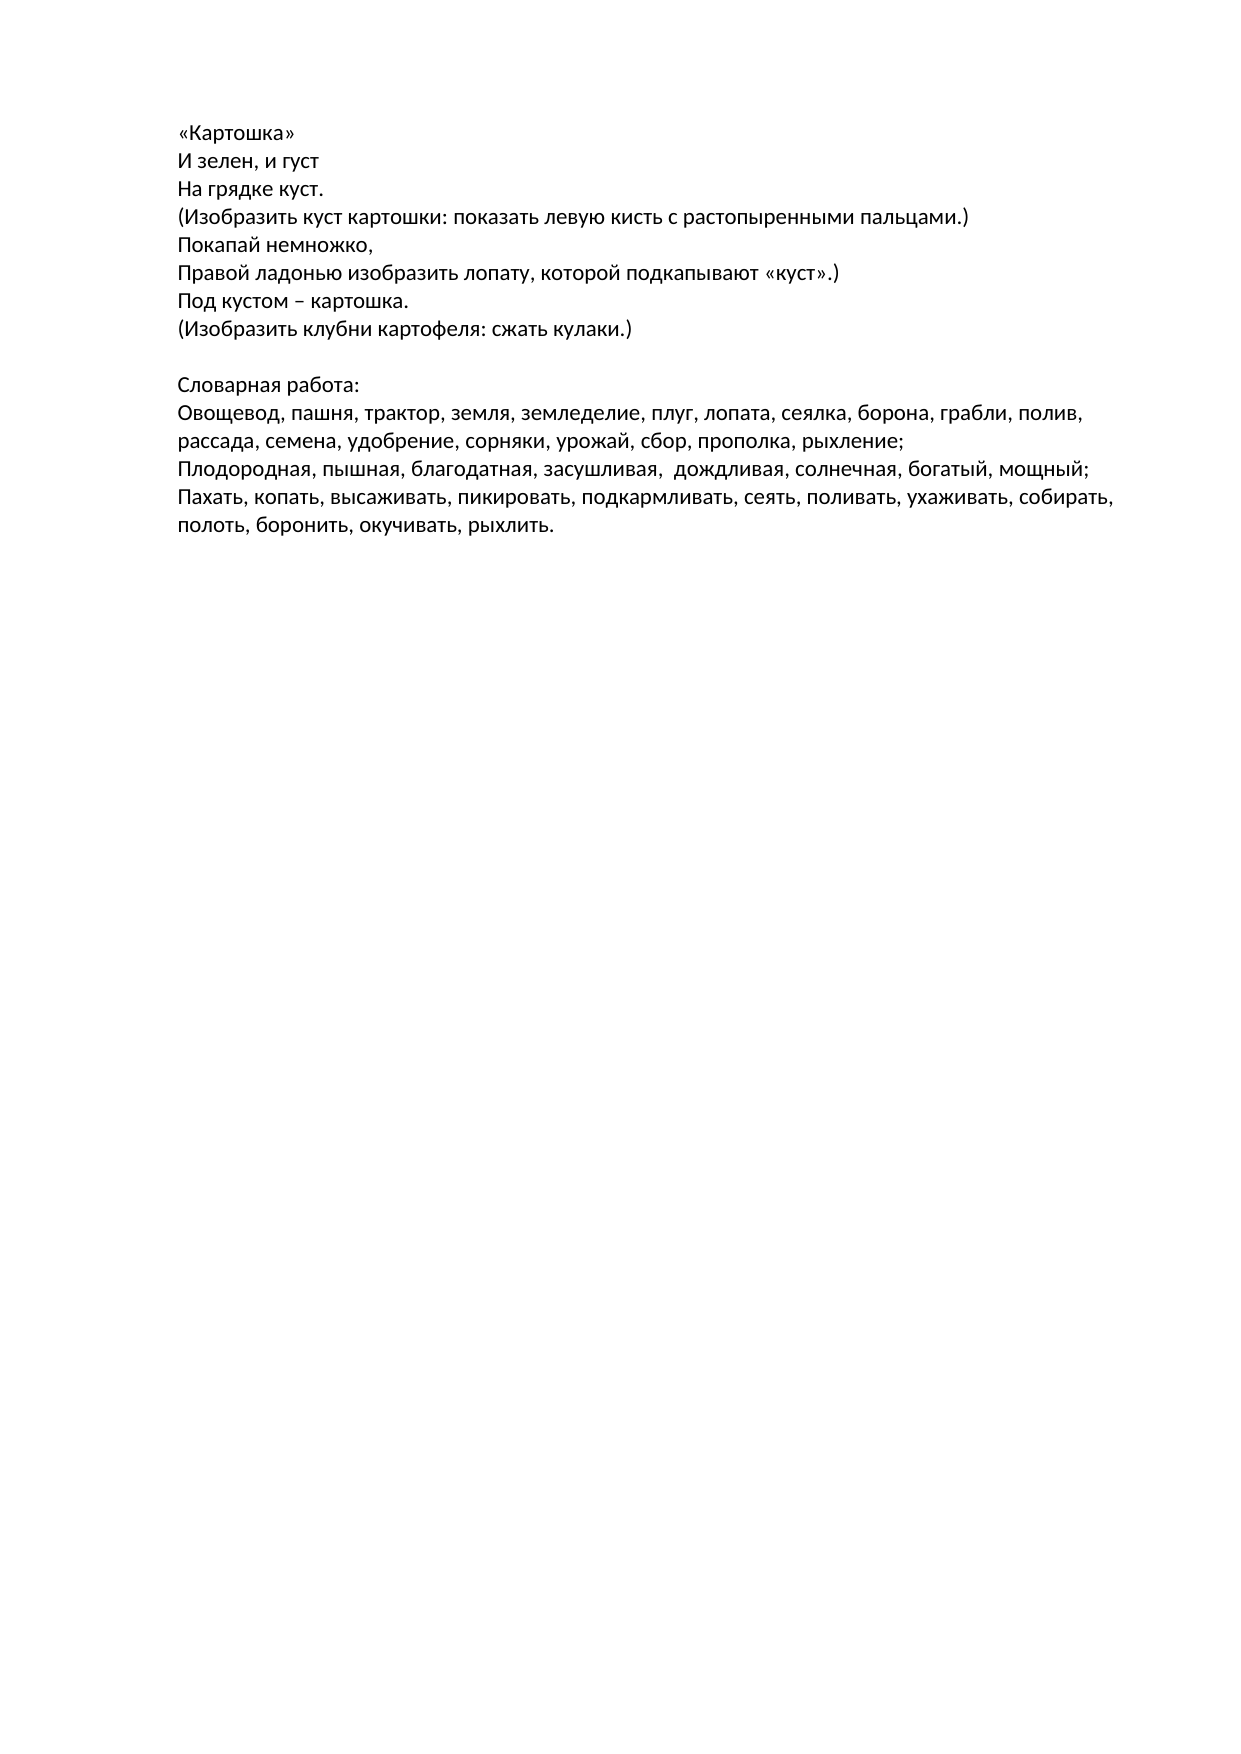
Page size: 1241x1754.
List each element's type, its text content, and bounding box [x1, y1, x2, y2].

text Овощевод, пашня, трактор, земля, земледелие, плуг, лопата, сеялка, борона, грабли, полив, рассада, семена, удобрение, сорняки, урожай, сбор, прополка, рыхление; [177, 398, 1152, 454]
text Словарная работа: [177, 370, 1152, 398]
text (Изобразить куст картошки: показать левую кисть с растопыренными пальцами.) [177, 202, 1152, 230]
text И зелен, и густ [177, 146, 1152, 174]
text (Изобразить клубни картофеля: сжать кулаки.) [177, 314, 1152, 342]
text На грядке куст. [177, 174, 1152, 202]
text Под кустом – картошка. [177, 286, 1152, 314]
text Правой ладонью изобразить лопату, которой подкапывают «куст».) [177, 258, 1152, 286]
text Покапай немножко, [177, 230, 1152, 258]
text «Картошка» [177, 118, 1152, 146]
text Плодородная, пышная, благодатная, засушливая, дождливая, солнечная, богатый, мощный; [177, 454, 1152, 482]
text Пахать, копать, высаживать, пикировать, подкармливать, сеять, поливать, ухаживать, собирать, полоть, боронить, окучивать, рыхлить. [177, 482, 1152, 566]
